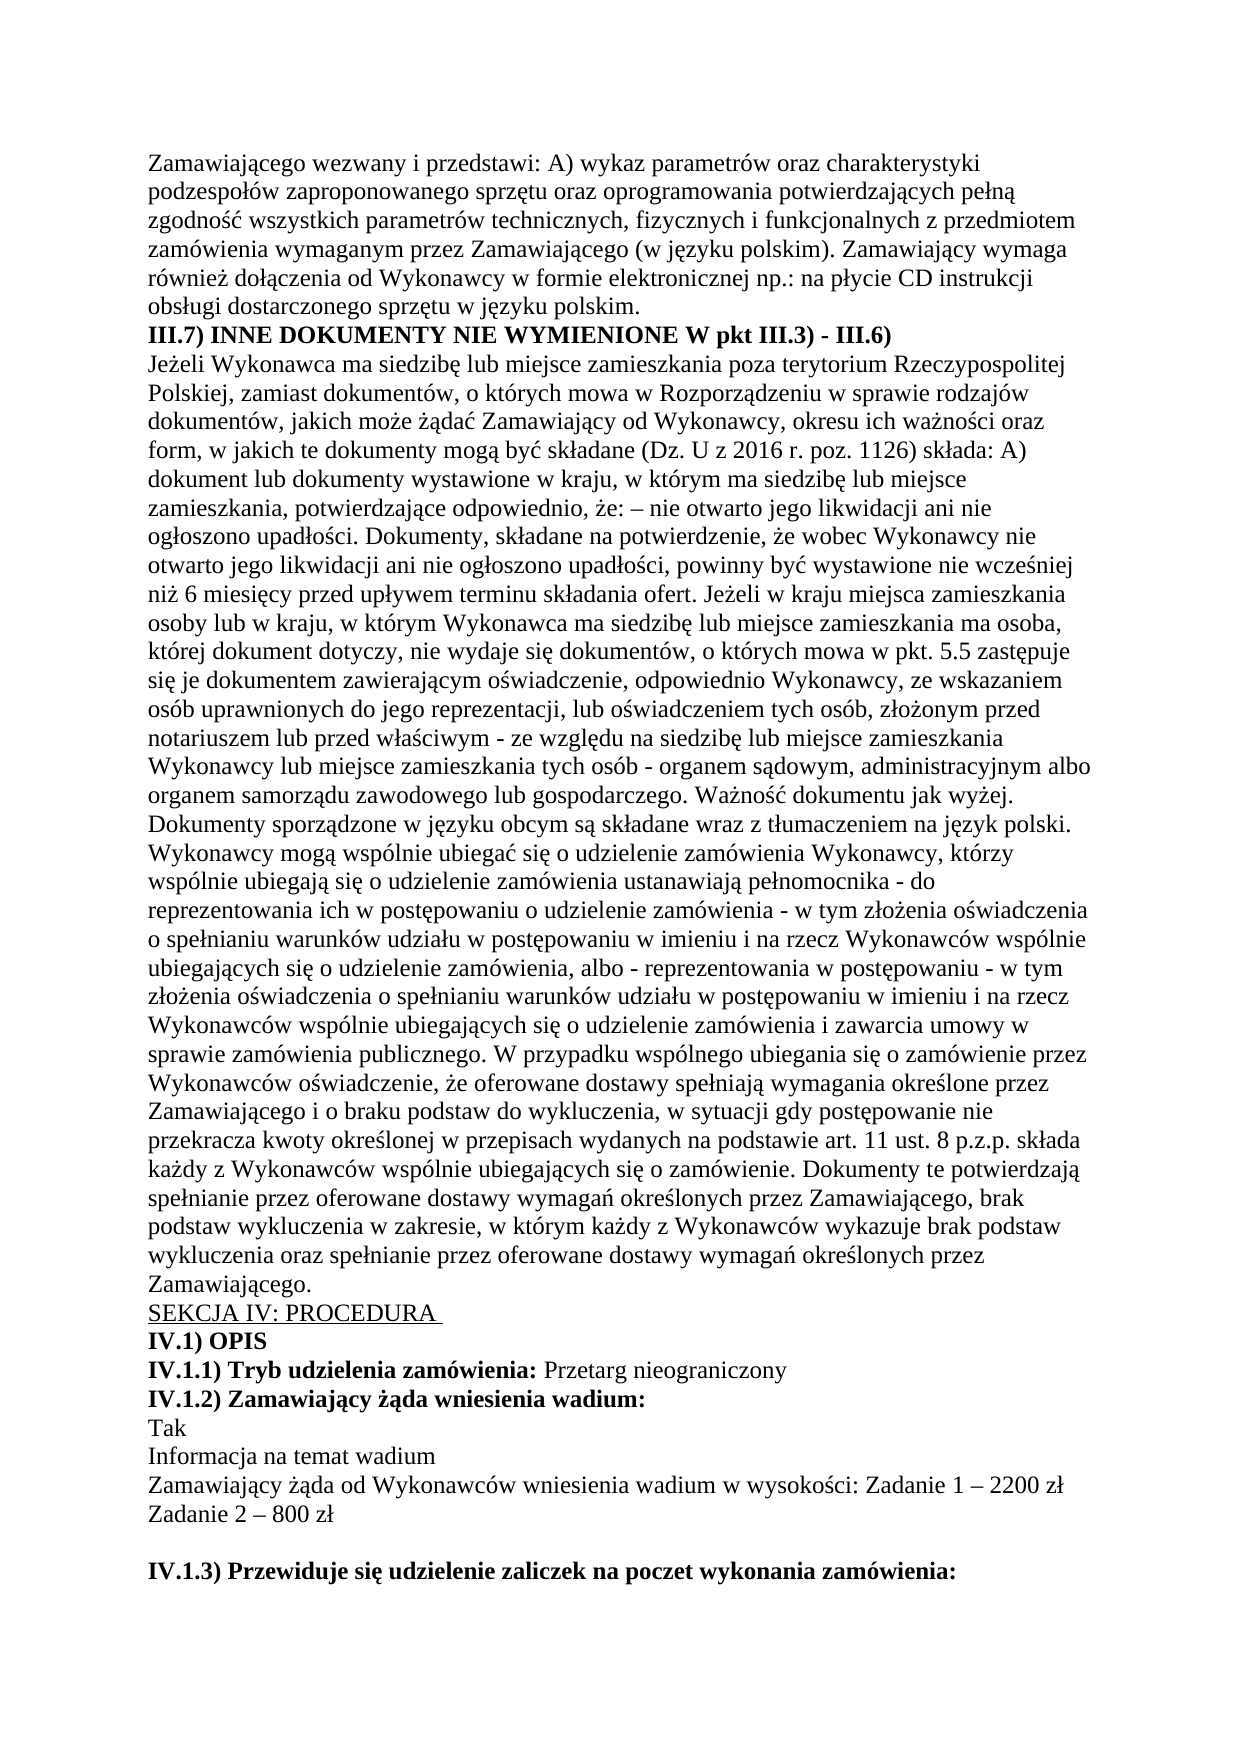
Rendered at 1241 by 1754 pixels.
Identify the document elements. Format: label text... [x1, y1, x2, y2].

text Jeżeli Wykonawca ma siedzibę lub miejsce zamieszkania poza terytorium Rzeczypospolitej Polskiej, zamiast dokumentów, o których mowa w Rozporządzeniu w sprawie rodzajów dokumentów, jakich może żądać Zamawiający od Wykonawcy, okresu ich ważności oraz form, w jakich te dokumenty mogą być składane (Dz. U z 2016 r. poz. 1126) składa: A) dokument lub dokumenty wystawione w kraju, w którym ma siedzibę lub miejsce zamieszkania, potwierdzające odpowiednio, że: – nie otwarto jego likwidacji ani nie ogłoszono upadłości. Dokumenty, składane na potwierdzenie, że wobec Wykonawcy nie otwarto jego likwidacji ani nie ogłoszono upadłości, powinny być wystawione nie wcześniej niż 6 miesięcy przed upływem terminu składania ofert. Jeżeli w kraju miejsca zamieszkania osoby lub w kraju, w którym Wykonawca ma siedzibę lub miejsce zamieszkania ma osoba, której dokument dotyczy, nie wydaje się dokumentów, o których mowa w pkt. 5.5 zastępuje się je dokumentem zawierającym oświadczenie, odpowiednio Wykonawcy, ze wskazaniem osób uprawnionych do jego reprezentacji, lub oświadczeniem tych osób, złożonym przed notariuszem lub przed właściwym - ze względu na siedzibę lub miejsce zamieszkania Wykonawcy lub miejsce zamieszkania tych osób - organem sądowym, administracyjnym albo organem samorządu zawodowego lub gospodarczego. Ważność dokumentu jak wyżej. Dokumenty sporządzone w języku obcym są składane wraz z tłumaczeniem na język polski. Wykonawcy mogą wspólnie ubiegać się o udzielenie zamówienia Wykonawcy, którzy wspólnie ubiegają się o udzielenie zamówienia ustanawiają pełnomocnika - do reprezentowania ich w postępowaniu o udzielenie zamówienia - w tym złożenia oświadczenia o spełnianiu warunków udziału w postępowaniu w imieniu i na rzecz Wykonawców wspólnie ubiegających się o udzielenie zamówienia, albo - reprezentowania w postępowaniu - w tym złożenia oświadczenia o spełnianiu warunków udziału w postępowaniu w imieniu i na rzecz Wykonawców wspólnie ubiegających się o udzielenie zamówienia i zawarcia umowy w sprawie zamówienia publicznego. W przypadku wspólnego ubiegania się o zamówienie przez Wykonawców oświadczenie, że oferowane dostawy spełniają wymagania określone przez Zamawiającego i o braku podstaw do wykluczenia, w sytuacji gdy postępowanie nie przekracza kwoty określonej w przepisach wydanych na podstawie art. 11 ust. 8 p.z.p. składa każdy z Wykonawców wspólnie ubiegających się o zamówienie. Dokumenty te potwierdzają spełnianie przez oferowane dostawy wymagań określonych przez Zamawiającego, brak podstaw wykluczenia w zakresie, w którym każdy z Wykonawców wykazuje brak podstaw wykluczenia oraz spełnianie przez oferowane dostawy wymagań określonych przez Zamawiającego. [148, 349, 1093, 1298]
text IV.1.3) Przewiduje się udzielenie zaliczek na poczet wykonania zamówienia: [148, 1528, 1093, 1585]
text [148, 148, 1093, 320]
text SEKCJA IV: PROCEDURA [148, 1298, 1093, 1326]
text IV.1) OPIS IV.1.1) Tryb udzielenia zamówienia: Przetarg nieograniczony IV.1.2) Zamawiający żąda wniesienia wadium: [148, 1326, 1093, 1413]
text Tak Informacja na temat wadium Zamawiający żąda od Wykonawców wniesienia wadium w wysokości: Zadanie 1 – 2200 zł Zadanie 2 – 800 zł [148, 1413, 1093, 1528]
text III.7) INNE DOKUMENTY NIE WYMIENIONE W pkt III.3) - III.6) [148, 320, 1093, 349]
